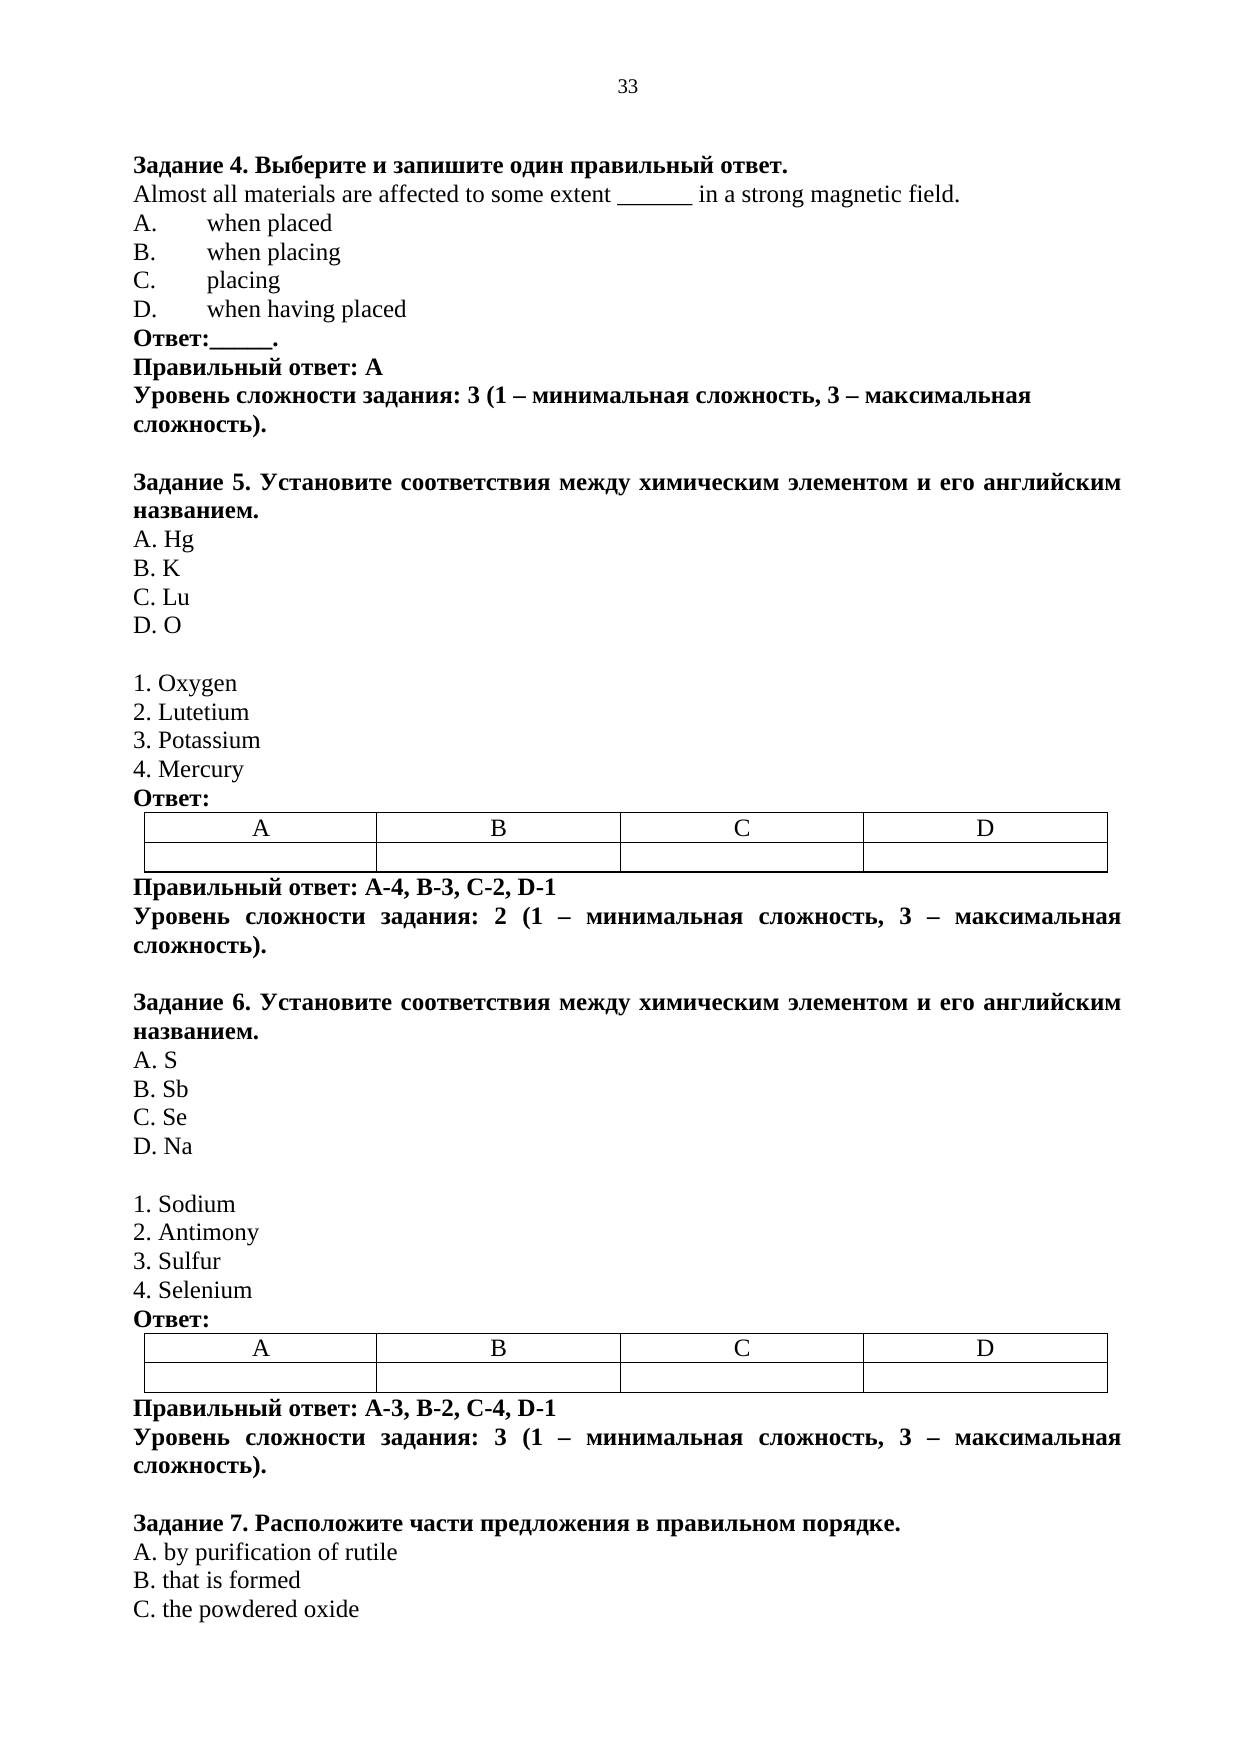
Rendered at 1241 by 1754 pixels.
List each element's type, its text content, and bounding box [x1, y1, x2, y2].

text C. placing [133, 266, 1122, 294]
table_header C [621, 1334, 863, 1362]
text А. Hg [133, 524, 1122, 553]
text Уровень сложности задания: 3 (1 – минимальная сложность, 3 – максимальная сложность). [133, 1422, 1122, 1479]
text B. Sb [133, 1074, 1122, 1102]
text Правильный ответ: А-3, B-2, C-4, D-1 [133, 1393, 1122, 1422]
table_cell [377, 1363, 620, 1392]
text B. K [133, 553, 1122, 582]
text Almost all materials are affected to some extent ______ in a strong magnetic field. [133, 179, 1122, 208]
table_header А [145, 1334, 376, 1362]
text Правильный ответ: А-4, B-3, C-2, D-1 [133, 872, 1122, 901]
text 3. Sulfur [133, 1246, 1122, 1275]
text 2. Lutetium [133, 697, 1122, 726]
table_cell [145, 843, 376, 871]
text 4. Mercury [133, 754, 1122, 783]
text D. when having placed [133, 294, 1122, 323]
text Правильный ответ: A [133, 352, 1122, 381]
text B. that is formed [133, 1566, 1122, 1594]
text C. the powdered oxide [133, 1594, 1122, 1623]
table_cell [377, 843, 620, 871]
table_header C [621, 813, 863, 842]
text Ответ: [133, 783, 1122, 812]
text Задание 4. Выберите и запишите один правильный ответ. [133, 151, 1122, 179]
table_cell [621, 1363, 863, 1392]
table_header D [864, 1334, 1107, 1362]
table_header А [145, 813, 376, 842]
text C. Se [133, 1102, 1122, 1131]
text 3. Potassium [133, 726, 1122, 754]
text 1. Oxygen [133, 668, 1122, 697]
text Задание 7. Расположите части предложения в правильном порядке. [133, 1508, 1122, 1537]
text Задание 5. Установите соответствия между химическим элементом и его английским названием. [133, 467, 1122, 524]
text Ответ: [133, 1304, 1122, 1332]
text 1. Sodium [133, 1189, 1122, 1217]
text C. Lu [133, 582, 1122, 611]
table_header B [377, 1334, 620, 1362]
text А. by purification of rutile [133, 1537, 1122, 1566]
table_cell [864, 843, 1107, 871]
text А. S [133, 1045, 1122, 1074]
text 2. Antimony [133, 1217, 1122, 1246]
text A. when placed [133, 208, 1122, 237]
text Уровень сложности задания: 2 (1 – минимальная сложность, 3 – максимальная сложность). [133, 901, 1122, 959]
table_cell [621, 843, 863, 871]
text 4. Selenium [133, 1275, 1122, 1304]
text D. Na [133, 1131, 1122, 1160]
table_cell [864, 1363, 1107, 1392]
table_header D [864, 813, 1107, 842]
text Задание 6. Установите соответствия между химическим элементом и его английским названием. [133, 987, 1122, 1045]
table_header B [377, 813, 620, 842]
text Уровень сложности задания: 3 (1 – минимальная сложность, 3 – максимальная сложность). [133, 381, 1122, 438]
text D. O [133, 611, 1122, 639]
table_cell [145, 1363, 376, 1392]
text B. when placing [133, 237, 1122, 266]
text Ответ:_____. [133, 323, 1122, 352]
